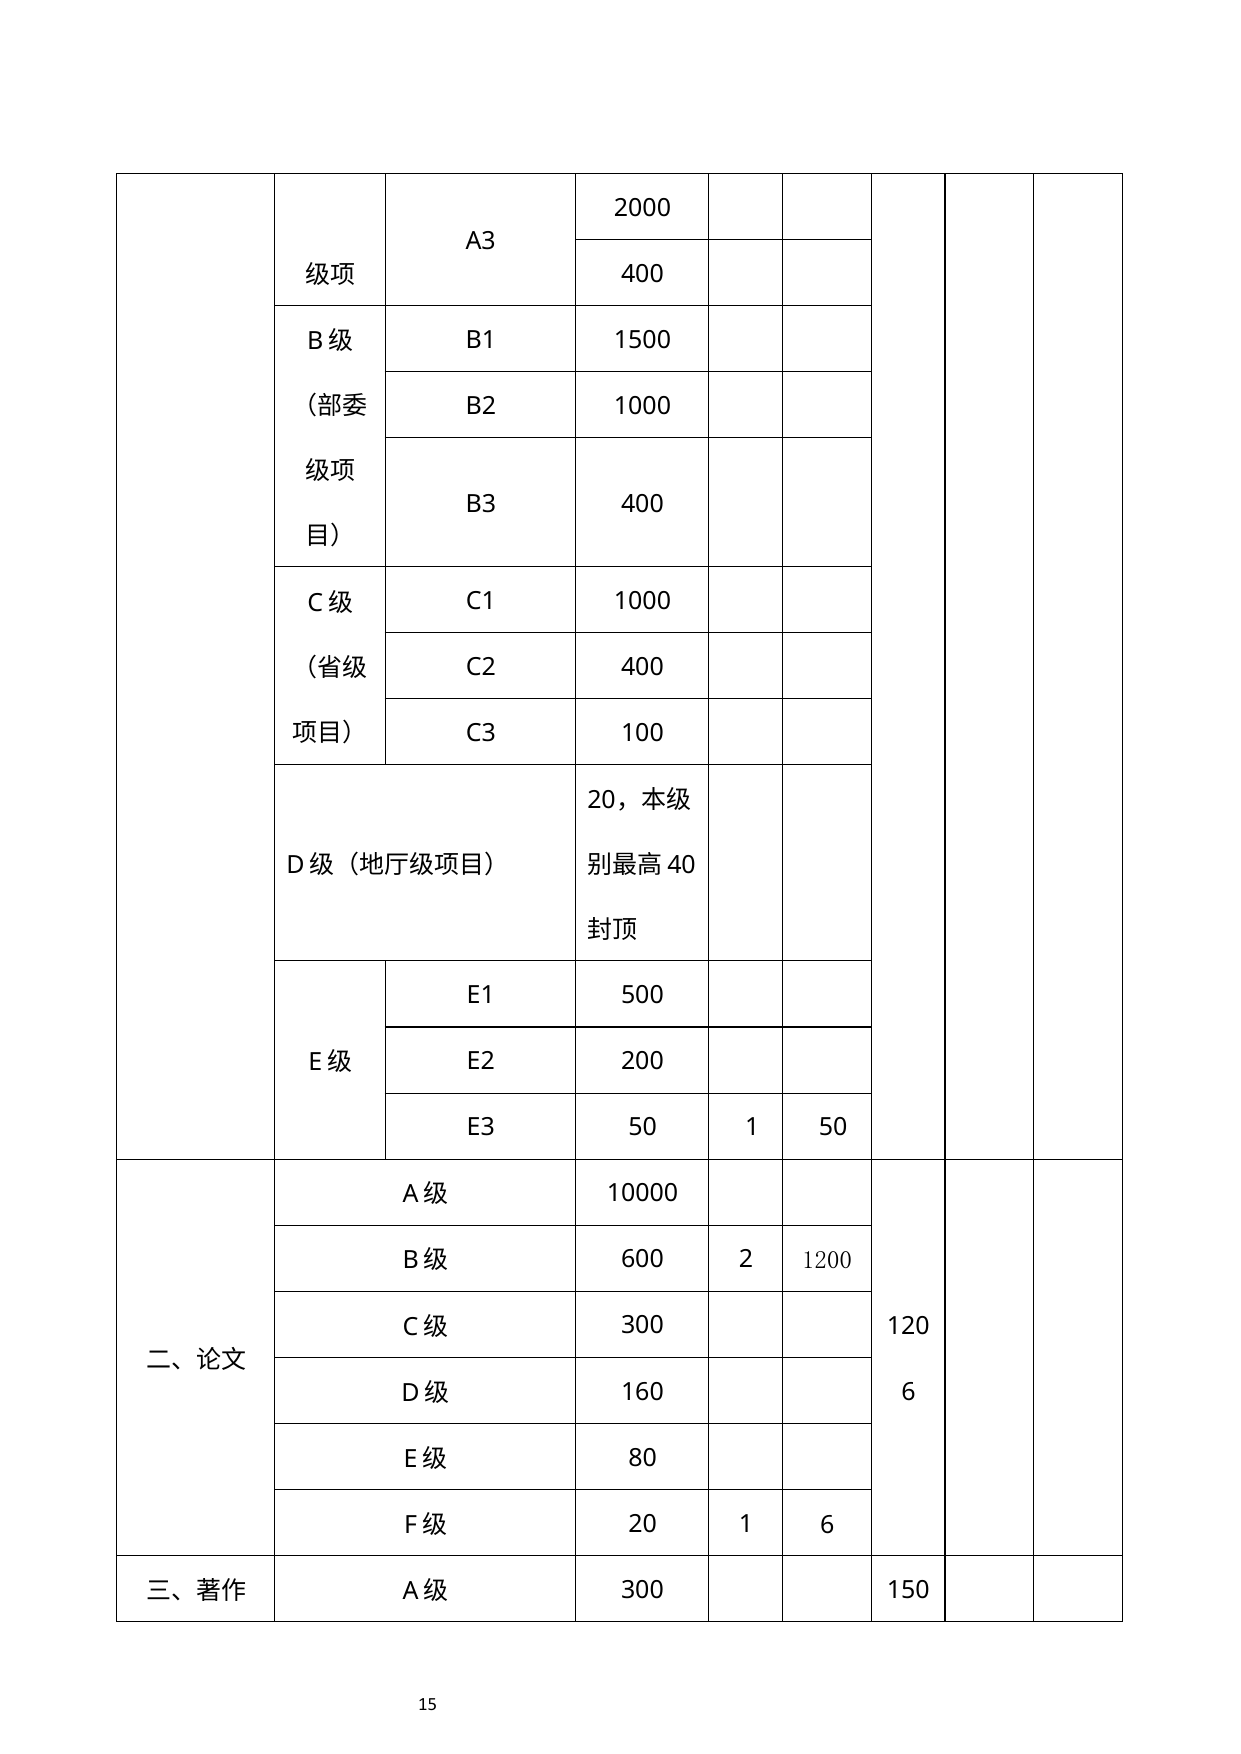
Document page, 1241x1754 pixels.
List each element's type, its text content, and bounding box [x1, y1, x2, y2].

table_cell [709, 1028, 782, 1092]
table_cell E3 [386, 1094, 575, 1158]
table_cell E2 [386, 1028, 575, 1092]
table_cell 2000 [576, 174, 708, 239]
table_cell E1 [386, 961, 575, 1026]
table_cell A级 [275, 1160, 575, 1224]
table_cell [783, 1292, 871, 1357]
table_cell [946, 1160, 1033, 1555]
table_cell [709, 1424, 782, 1489]
table_cell [783, 240, 871, 305]
table_cell 400 [576, 633, 708, 698]
table_cell [709, 372, 782, 437]
table_cell [783, 1424, 871, 1489]
table_cell [783, 765, 871, 960]
table_cell [783, 1028, 871, 1092]
table_cell E级 [275, 961, 385, 1158]
table_cell C1 [386, 567, 575, 632]
table_cell 二、论文 [117, 1160, 274, 1555]
table_cell C2 [386, 633, 575, 698]
table_cell [709, 1292, 782, 1357]
table_cell 500 [576, 961, 708, 1026]
table_cell E级 [275, 1424, 575, 1489]
table_cell 20 [576, 1490, 708, 1555]
table_cell [709, 765, 782, 960]
table_cell [783, 438, 871, 566]
table_cell 50 [783, 1094, 871, 1158]
table_cell 300 [576, 1292, 708, 1357]
table_cell C3 [386, 699, 575, 764]
table_cell [709, 306, 782, 371]
table_cell 1200 [783, 1226, 871, 1291]
table_cell [783, 372, 871, 437]
table_cell [783, 961, 871, 1026]
table_cell F级 [275, 1490, 575, 1555]
table_cell 100 [576, 699, 708, 764]
table_cell [709, 1160, 782, 1224]
table_cell [783, 1556, 871, 1621]
table_cell 400 [576, 438, 708, 566]
table_cell [783, 1160, 871, 1224]
table_cell 400 [576, 240, 708, 305]
table_cell D级 [275, 1358, 575, 1423]
table_cell 300 [576, 1556, 708, 1621]
table_cell D级（地厅级项目） [275, 765, 575, 960]
table_cell 200 [576, 1028, 708, 1092]
table_cell 三、著作 [117, 1556, 274, 1621]
table_cell 1 [709, 1490, 782, 1555]
table_cell [946, 1556, 1033, 1621]
table_cell A级 [275, 1556, 575, 1621]
table_cell [783, 1358, 871, 1423]
table_cell [1034, 1160, 1122, 1555]
table_cell A3 [386, 174, 575, 305]
table_cell B3 [386, 438, 575, 566]
table_cell 1500 [576, 306, 708, 371]
table_cell 1000 [576, 372, 708, 437]
table_cell 1 [709, 1094, 782, 1158]
table_cell C级（省级项目） [275, 567, 385, 764]
table_cell 600 [576, 1226, 708, 1291]
table_cell 80 [576, 1424, 708, 1489]
table_cell [783, 306, 871, 371]
table_cell C级 [275, 1292, 575, 1357]
table_cell [783, 633, 871, 698]
table_cell 1000 [576, 567, 708, 632]
table_cell 160 [576, 1358, 708, 1423]
table_cell [783, 567, 871, 632]
table_cell [1034, 1556, 1122, 1621]
table_cell [783, 174, 871, 239]
table_cell 20，本级别最高40封顶 [576, 765, 708, 960]
table_cell [709, 240, 782, 305]
table_cell 1206 [872, 1160, 944, 1555]
table_cell [709, 438, 782, 566]
table_cell B1 [386, 306, 575, 371]
table_cell 50 [576, 1094, 708, 1158]
table_cell [709, 1556, 782, 1621]
table_cell B2 [386, 372, 575, 437]
table_cell 150 [872, 1556, 944, 1621]
table_cell [709, 174, 782, 239]
table_cell [709, 567, 782, 632]
table_cell [709, 961, 782, 1026]
table_cell 10000 [576, 1160, 708, 1224]
table_cell 2 [709, 1226, 782, 1291]
table_cell [709, 699, 782, 764]
table_cell B级 [275, 1226, 575, 1291]
table_cell [783, 699, 871, 764]
table_cell B级（部委级项目） [275, 306, 385, 566]
table_cell [709, 1358, 782, 1423]
table_cell 6 [783, 1490, 871, 1555]
table_cell [709, 633, 782, 698]
